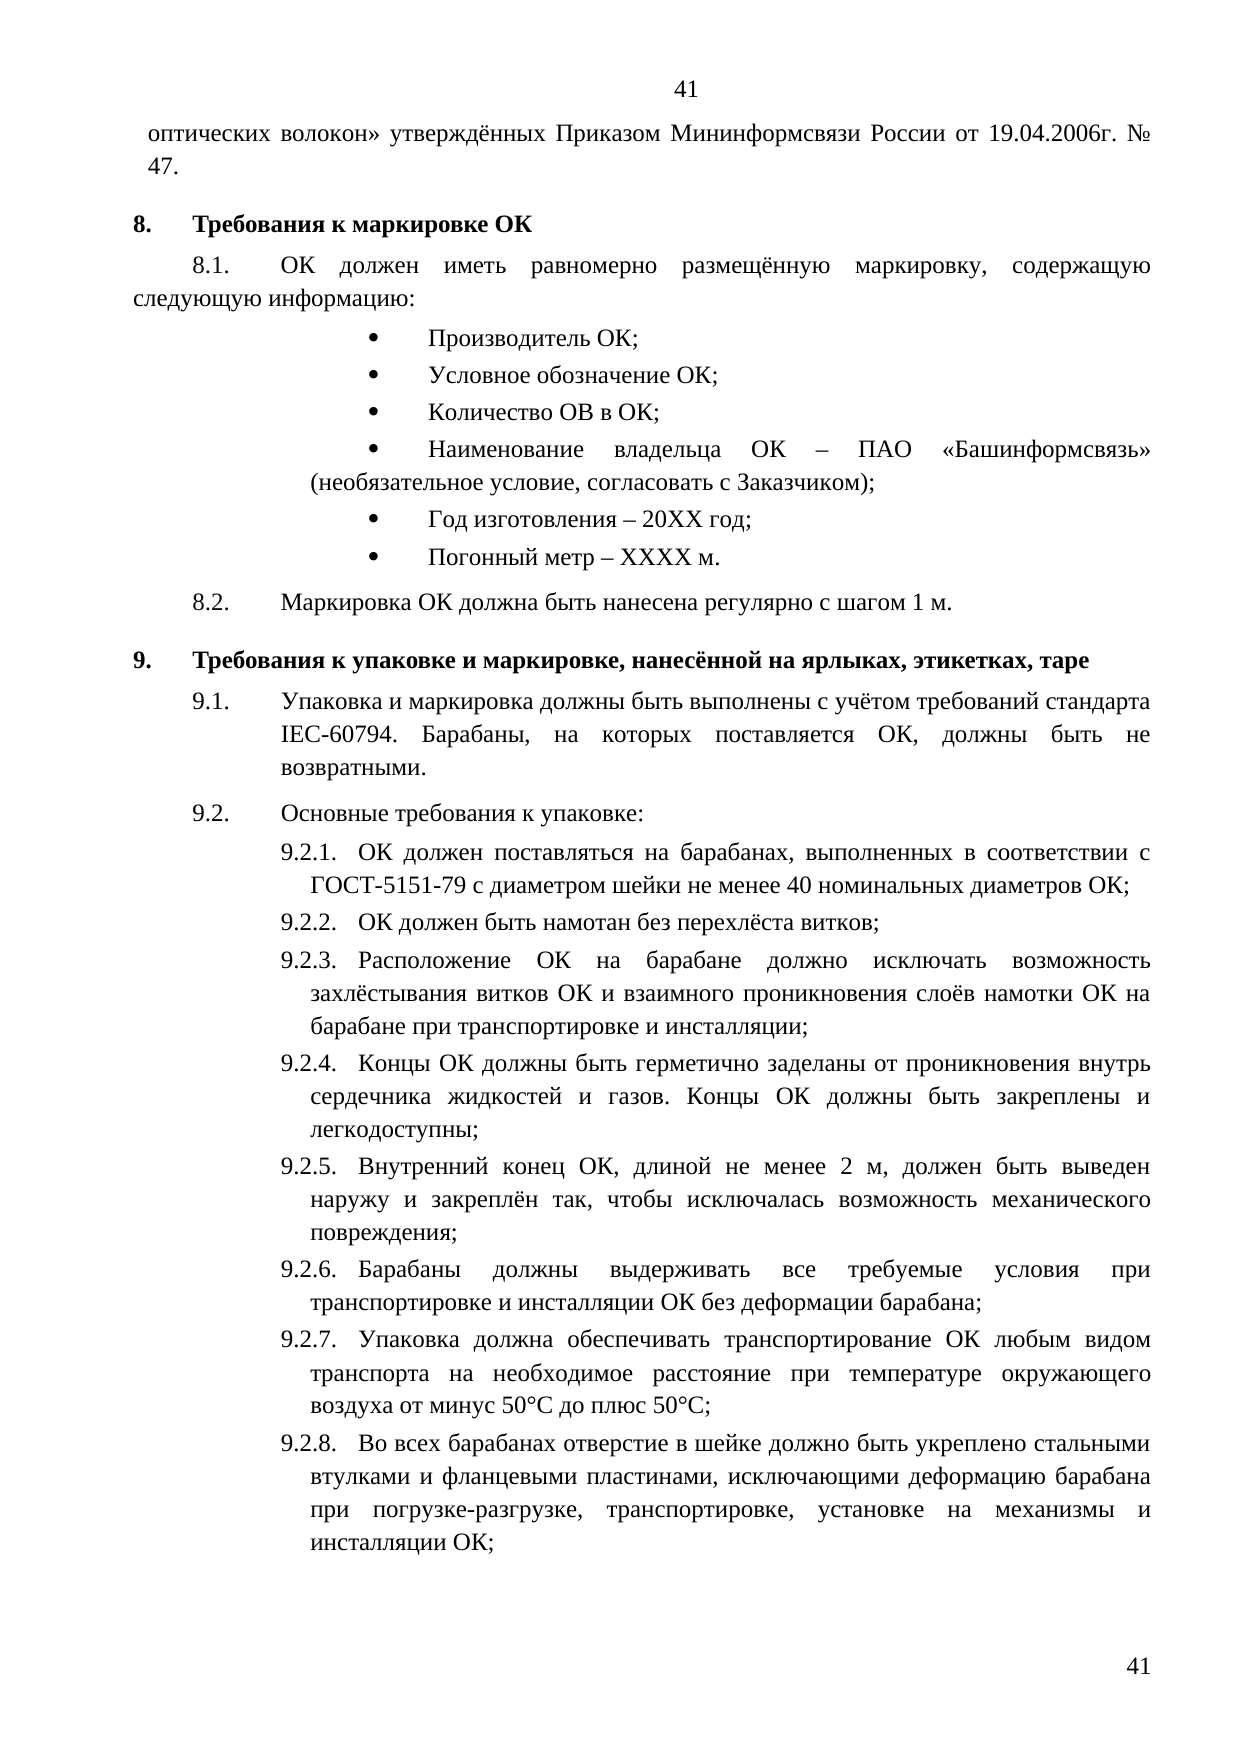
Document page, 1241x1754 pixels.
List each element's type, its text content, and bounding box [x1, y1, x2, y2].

list Наименование владельца ОК – ПАО «Башинформсвязь» (необязательное условие, согласовать с Заказчиком); [310, 434, 1152, 496]
list Внутренний конец ОК, длиной не менее 2 м, должен быть выведен наружу и закреплён так, чтобы исключалась возможность механического повреждения; [281, 1151, 1152, 1246]
list Год изготовления – 20ХХ год; [310, 504, 1152, 533]
list Количество ОВ в ОК; [310, 397, 1152, 426]
list Барабаны должны выдерживать все требуемые условия при транспортировке и инсталляции ОК без деформации барабана; [281, 1254, 1152, 1316]
list ОК должен быть намотан без перехлёста витков; [281, 907, 1152, 936]
list Требования к упаковке и маркировке, нанесённой на ярлыках, этикетках, таре [133, 645, 1152, 674]
list Производитель ОК; [310, 323, 1152, 351]
list Основные требования к упаковке: [192, 798, 1152, 827]
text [148, 118, 1152, 180]
list Упаковка и маркировка должны быть выполнены с учётом требований стандарта IEC-60794. Барабаны, на которых поставляется ОК, должны быть не возвратными. [192, 686, 1152, 781]
list Концы ОК должны быть герметично заделаны от проникновения внутрь сердечника жидкостей и газов. Концы ОК должны быть закреплены и легкодоступны; [281, 1048, 1152, 1143]
list Упаковка должна обеспечивать транспортирование ОК любым видом транспорта на необходимое расстояние при температуре окружающего воздуха от минус 50°С до плюс 50°С; [281, 1324, 1152, 1419]
list ОК должен поставляться на барабанах, выполненных в соответствии с ГОСТ-5151-79 с диаметром шейки не менее 40 номинальных диаметров ОК; [281, 837, 1152, 899]
list Погонный метр – ХХХХ м. [310, 542, 1152, 570]
list Расположение ОК на барабане должно исключать возможность захлёстывания витков ОК и взаимного проникновения слоёв намотки ОК на барабане при транспортировке и инсталляции; [281, 945, 1152, 1039]
list Маркировка ОК должна быть нанесена регулярно с шагом 1 м. [133, 587, 1152, 616]
list ОК должен иметь равномерно размещённую маркировку, содержащую следующую информацию: [133, 250, 1152, 312]
list Условное обозначение ОК; [310, 360, 1152, 389]
list Во всех барабанах отверстие в шейке должно быть укреплено стальными втулками и фланцевыми пластинами, исключающими деформацию барабана при погрузке-разгрузке, транспортировке, установке на механизмы и инсталляции ОК; [281, 1428, 1152, 1556]
list Требования к маркировке ОК [133, 209, 1152, 238]
